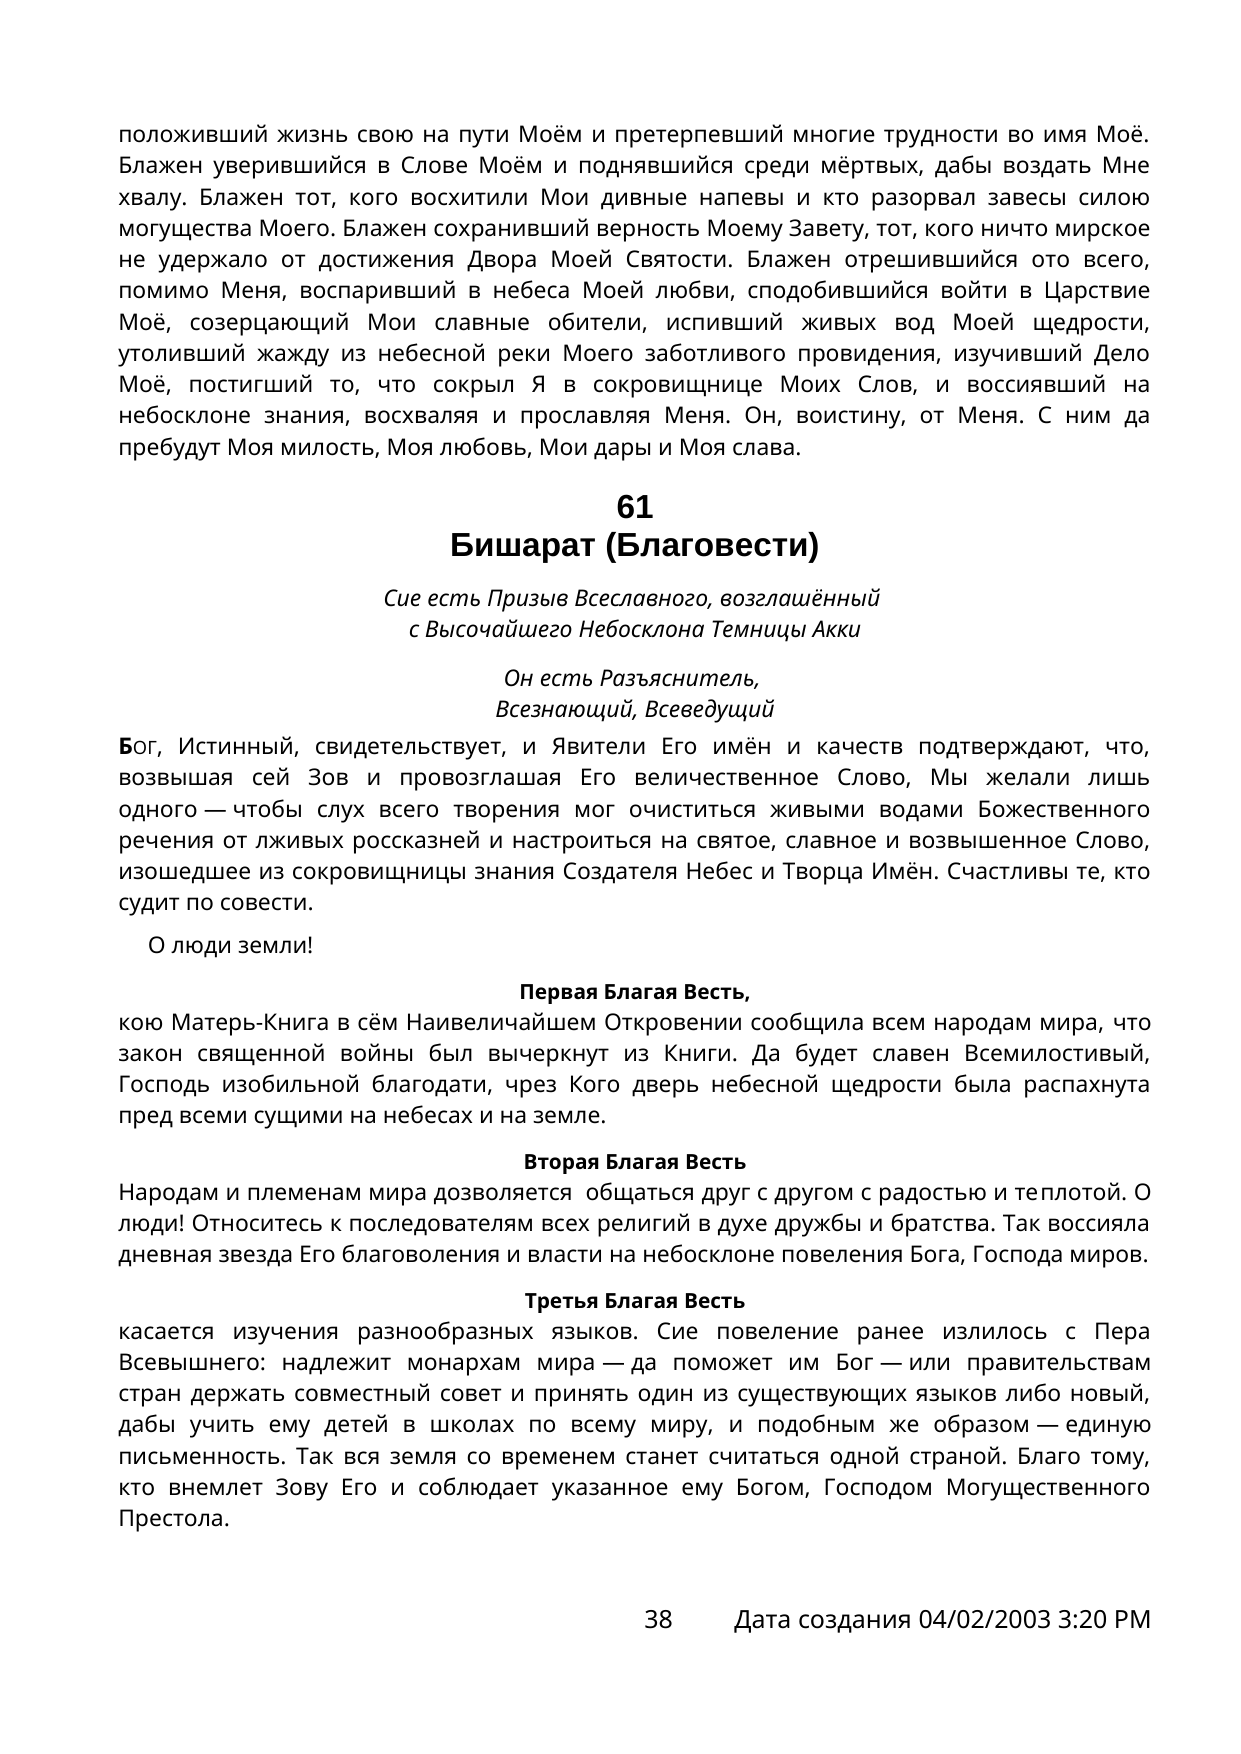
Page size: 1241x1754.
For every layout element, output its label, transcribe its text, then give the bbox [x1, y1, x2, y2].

text Бог, Истинный, свидетельствует, и Явители Его имён и качеств подтверждают, что, возвышая сей Зов и провозглашая Его величественное Слово, Мы желали лишь одного — чтобы слух всего творения мог очиститься живыми водами Божественного речения от лживых россказней и настроиться на святое, славное и возвышенное Слово, изошедшее из сокровищницы знания Создателя Небес и Творца Имён. Счастливы те, кто судит по совести. [118, 730, 1152, 918]
text кою Матерь-Книга в сём Наивеличайшем Откровении сообщила всем народам мира, что закон священной войны был вычеркнут из Книги. Да будет славен Всемилостивый, Господь изобильной благодати, чрез Кого дверь небесной щедрости была распахнута пред всеми сущими на небесах и на земле. [118, 1006, 1152, 1131]
subtitle Сие есть Призыв Всеславного, возглашённый с Высочайшего Небосклона Темницы Акки [118, 581, 1152, 644]
subtitle Первая Благая Весть, [118, 977, 1152, 1006]
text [118, 118, 1152, 462]
subtitle Вторая Благая Весть [118, 1147, 1152, 1176]
subtitle Он есть Разъяснитель, Всезнающий, Всеведущий [118, 662, 1152, 724]
subtitle Третья Благая Весть [118, 1286, 1152, 1315]
text Народам и племенам мира дозволяется общаться друг с другом с радостью и теплотой. О люди! Относитесь к последователям всех религий в духе дружбы и братства. Так воссияла дневная звезда Его благоволения и власти на небосклоне повеления Бога, Господа миров. [118, 1176, 1152, 1269]
subtitle 61 Бишарат (Благовести) [118, 487, 1152, 564]
text касается изучения разнообразных языков. Сие повеление ранее излилось с Пера Всевышнего: надлежит монархам мира — да поможет им Бог — или правительствам стран держать совместный совет и принять один из существующих языков либо новый, дабы учить ему детей в школах по всему миру, и подобным же образом — единую письменность. Так вся земля со временем станет считаться одной страной. Благо тому, кто внемлет Зову Его и соблюдает указанное ему Богом, Господом Могущественного Престола. [118, 1315, 1152, 1533]
text О люди земли! [118, 929, 1152, 961]
